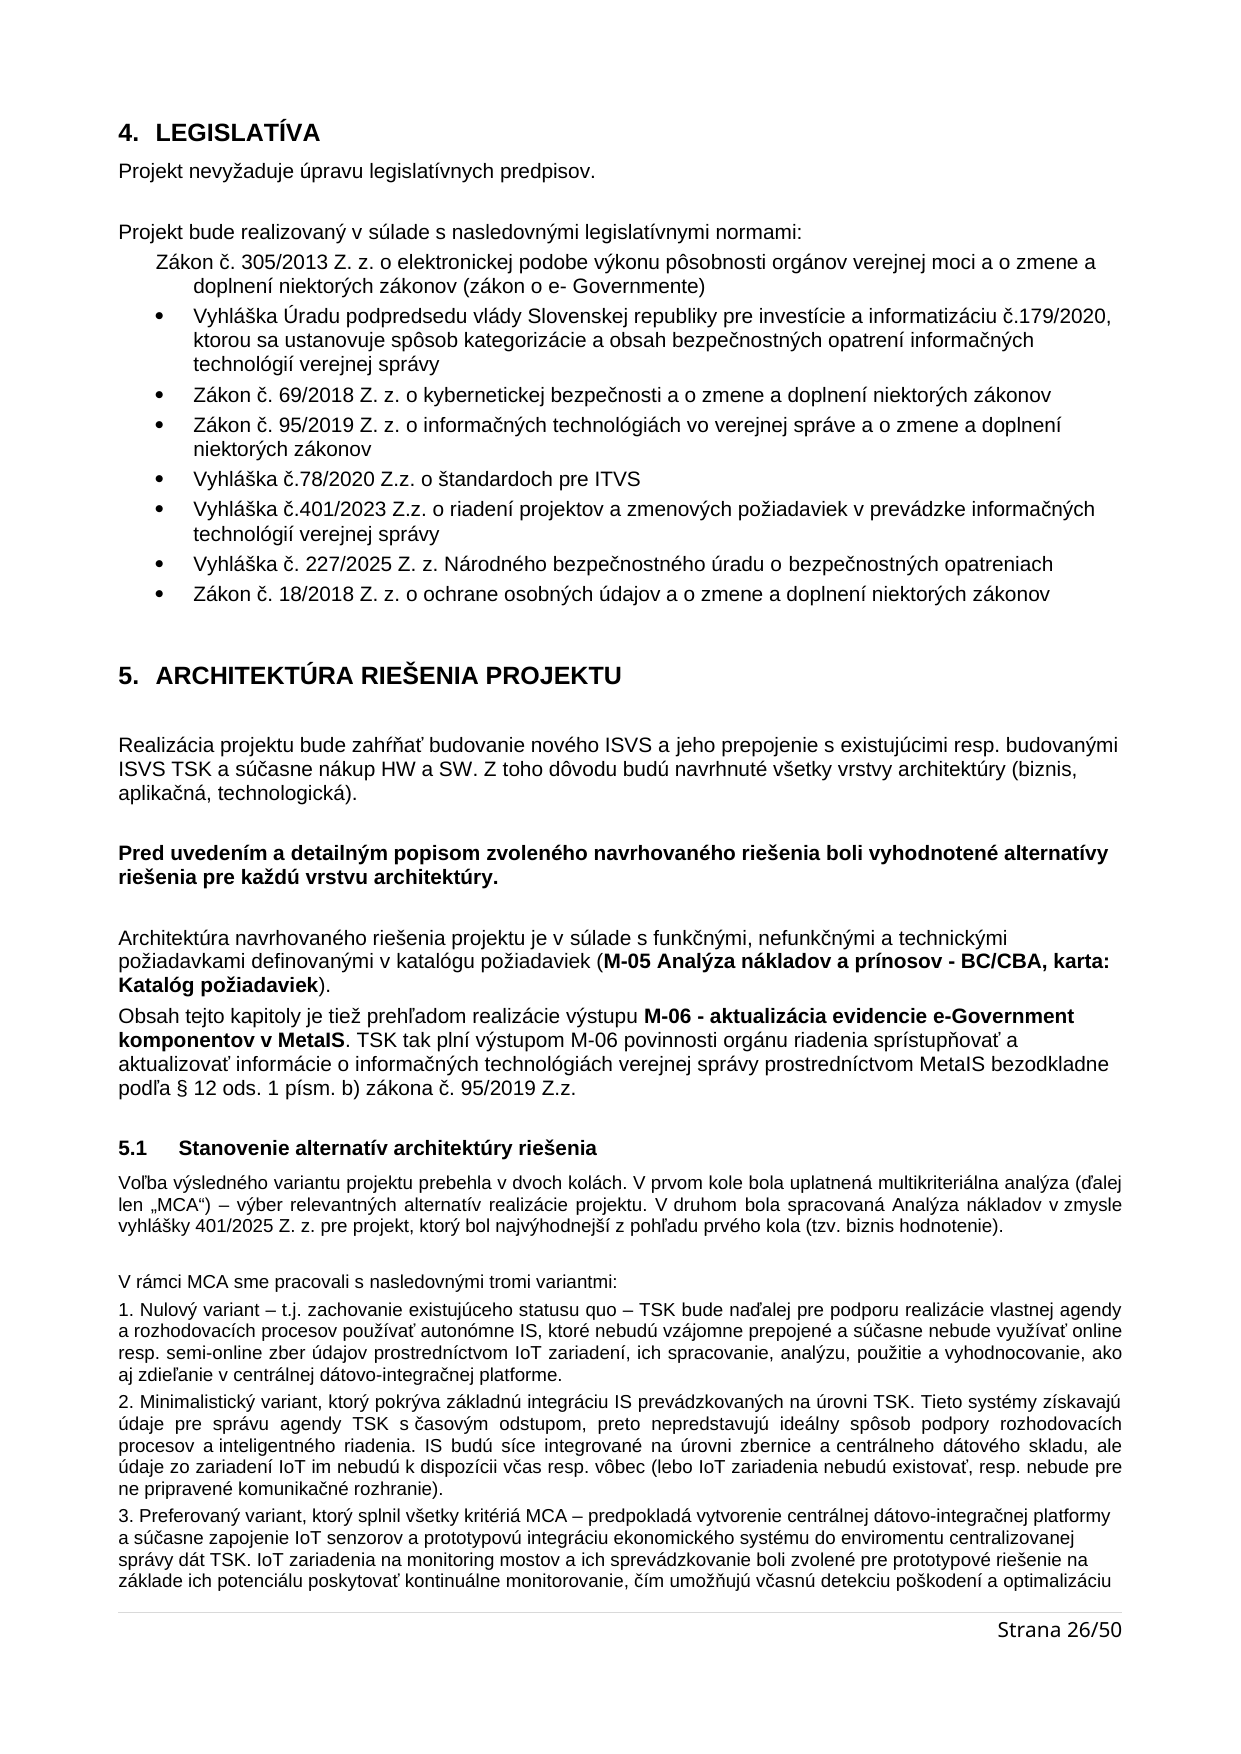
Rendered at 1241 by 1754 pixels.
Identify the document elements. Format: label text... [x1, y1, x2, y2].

subtitle Stanovenie alternatív architektúry riešenia [118, 1136, 1122, 1160]
text Zákon č. 95/2019 Z. z. o informačných technológiách vo verejnej správe a o zmene a doplnení niektorých zákonov [156, 413, 1122, 461]
text Obsah tejto kapitoly je tiež prehľadom realizácie výstupu M-06 - aktualizácia evidencie e-Government komponentov v MetaIS. TSK tak plní výstupom M-06 povinnosti orgánu riadenia sprístupňovať a aktualizovať informácie o informačných technológiách verejnej správy prostredníctvom MetaIS bezodkladne podľa § 12 ods. 1 písm. b) zákona č. 95/2019 Z.z. [118, 1003, 1122, 1099]
text Projekt bude realizovaný v súlade s nasledovnými legislatívnymi normami: [118, 220, 1122, 244]
text Vyhláška č.401/2023 Z.z. o riadení projektov a zmenových požiadaviek v prevádzke informačných technológií verejnej správy [156, 497, 1122, 545]
subtitle LEGISLATÍVA [118, 118, 1122, 147]
text Vyhláška Úradu podpredsedu vlády Slovenskej republiky pre investície a informatizáciu č.179/2020, ktorou sa ustanovuje spôsob kategorizácie a obsah bezpečnostných opatrení informačných technológií verejnej správy [156, 304, 1122, 376]
text Vyhláška č. 227/2025 Z. z. Národného bezpečnostného úradu o bezpečnostných opatreniach [156, 552, 1122, 576]
text Zákon č. 69/2018 Z. z. o kybernetickej bezpečnosti a o zmene a doplnení niektorých zákonov [156, 382, 1122, 406]
text Projekt nevyžaduje úpravu legislatívnych predpisov. [118, 159, 1122, 183]
list Zákon č. 305/2013 Z. z. o elektronickej podobe výkonu pôsobnosti orgánov verejnej moci a o zmene a doplnení niektorých zákonov (zákon o e- Governmente) [156, 250, 1122, 298]
text Realizácia projektu bude zahŕňať budovanie nového ISVS a jeho prepojenie s existujúcimi resp. budovanými ISVS TSK a súčasne nákup HW a SW. Z toho dôvodu budú navrhnuté všetky vrstvy architektúry (biznis, aplikačná, technologická). [118, 733, 1122, 804]
text Voľba výsledného variantu projektu prebehla v dvoch kolách. V prvom kole bola uplatnená multikriteriálna analýza (ďalej len „MCA“) – výber relevantných alternatív realizácie projektu. V druhom bola spracovaná Analýza nákladov v zmysle vyhlášky 401/2025 Z. z. pre projekt, ktorý bol najvýhodnejší z pohľadu prvého kola (tzv. biznis hodnotenie). [118, 1172, 1122, 1237]
text V rámci MCA sme pracovali s nasledovnými tromi variantmi: [118, 1271, 1122, 1292]
text Vyhláška č.78/2020 Z.z. o štandardoch pre ITVS [156, 467, 1122, 491]
text 2. Minimalistický variant, ktorý pokrýva základnú integráciu IS prevádzkovaných na úrovni TSK. Tieto systémy získavajú údaje pre správu agendy TSK s časovým odstupom, preto nepredstavujú ideálny spôsob podpory rozhodovacích procesov a inteligentného riadenia. IS budú síce integrované na úrovni zbernice a centrálneho dátového skladu, ale údaje zo zariadení IoT im nebudú k dispozícii včas resp. vôbec (lebo IoT zariadenia nebudú existovať, resp. nebude pre ne pripravené komunikačné rozhranie). [118, 1391, 1122, 1499]
text 1. Nulový variant – t.j. zachovanie existujúceho statusu quo – TSK bude naďalej pre podporu realizácie vlastnej agendy a rozhodovacích procesov používať autonómne IS, ktoré nebudú vzájomne prepojené a súčasne nebude využívať online resp. semi-online zber údajov prostredníctvom IoT zariadení, ich spracovanie, analýzu, použitie a vyhodnocovanie, ako aj zdieľanie v centrálnej dátovo-integračnej platforme. [118, 1299, 1122, 1385]
text Architektúra navrhovaného riešenia projektu je v súlade s funkčnými, nefunkčnými a technickými požiadavkami definovanými v katalógu požiadaviek (M-05 Analýza nákladov a prínosov - BC/CBA, karta: Katalóg požiadaviek). [118, 925, 1122, 997]
text Pred uvedením a detailným popisom zvoleného navrhovaného riešenia boli vyhodnotené alternatívy riešenia pre každú vrstvu architektúry. [118, 841, 1122, 889]
text Zákon č. 18/2018 Z. z. o ochrane osobných údajov a o zmene a doplnení niektorých zákonov [156, 582, 1122, 606]
subtitle ARCHITEKTÚRA RIEŠENIA PROJEKTU [118, 661, 1122, 690]
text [118, 1505, 1122, 1592]
